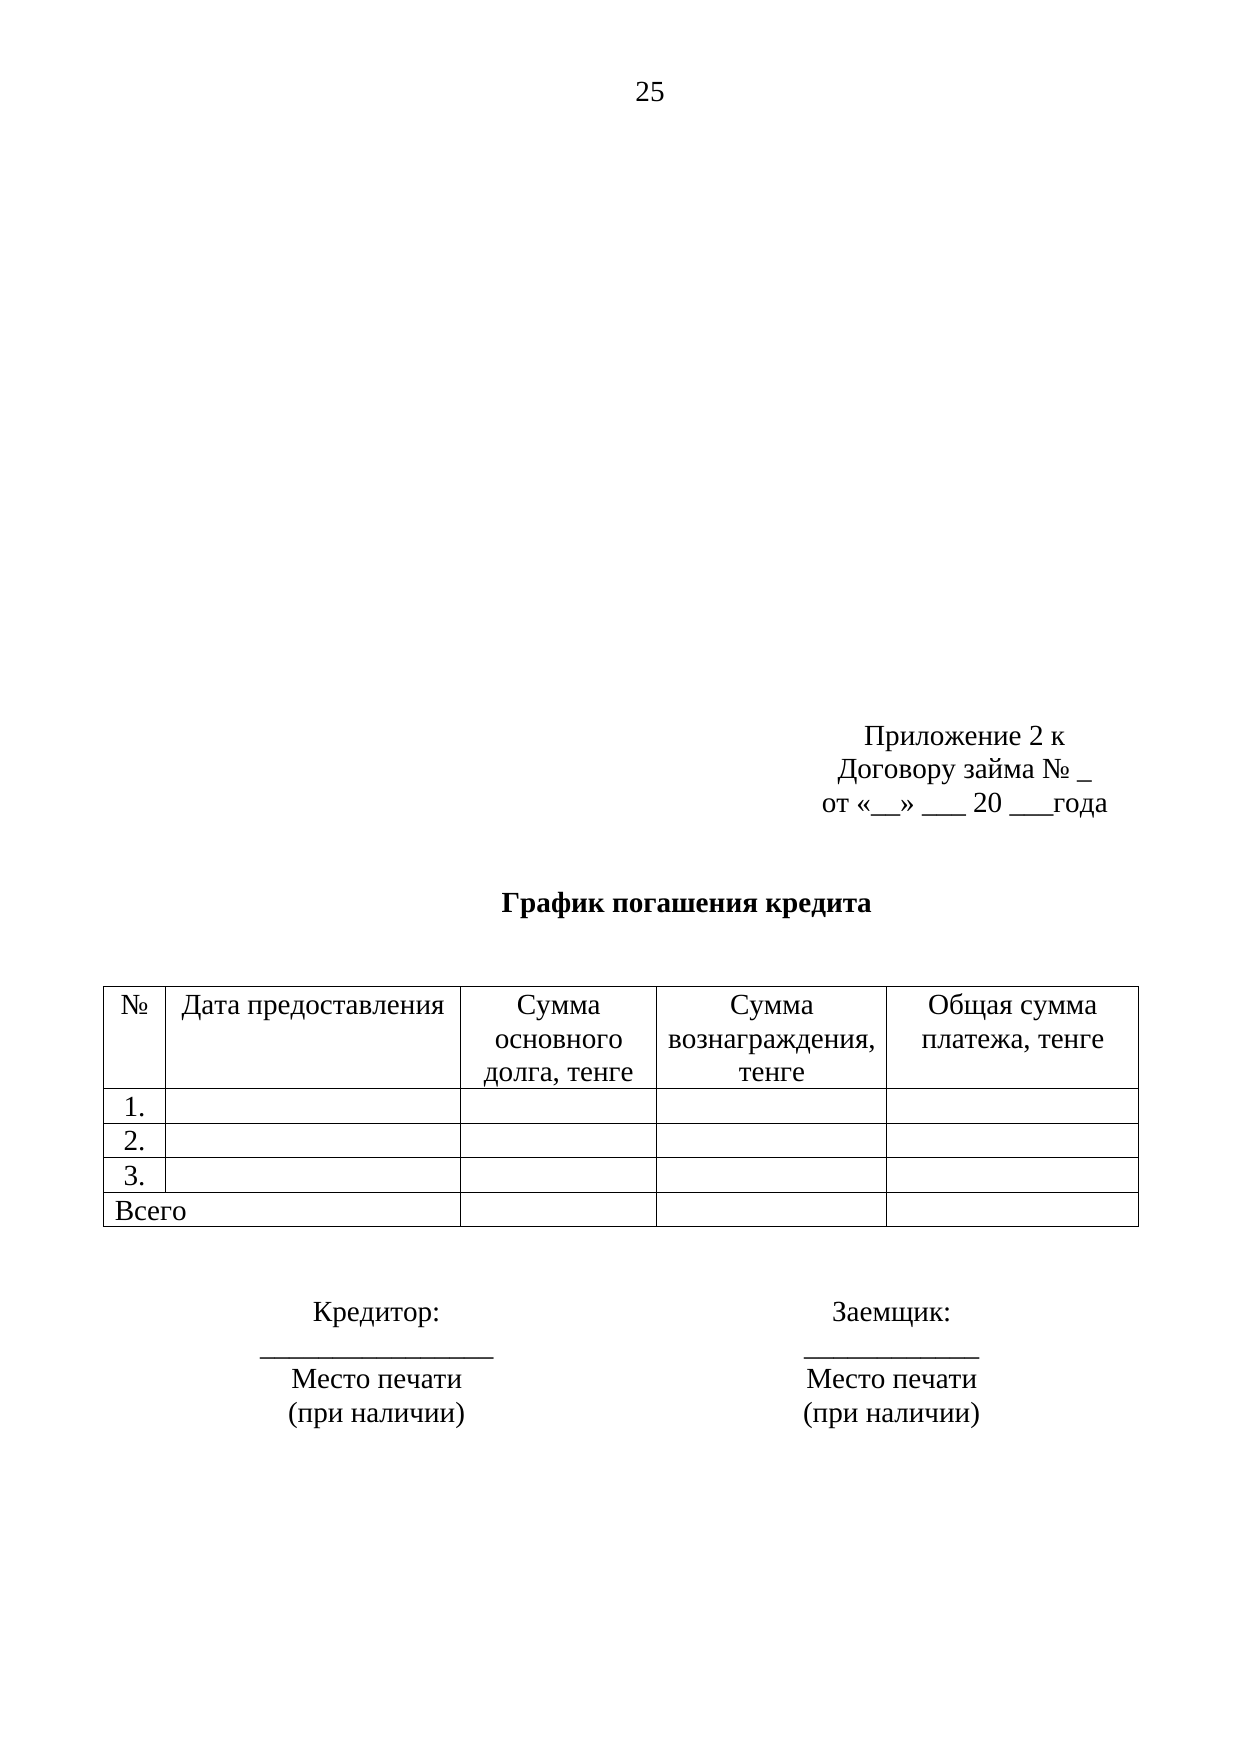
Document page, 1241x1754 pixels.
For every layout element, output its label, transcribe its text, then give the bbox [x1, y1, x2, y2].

table_cell [166, 1158, 460, 1192]
table_cell [887, 1089, 1138, 1122]
table_cell [461, 1089, 656, 1122]
table_cell 3. [104, 1158, 165, 1192]
table_header Сумма вознаграждения, тенге [657, 987, 886, 1088]
table_cell [657, 1089, 886, 1122]
table_cell [887, 1124, 1138, 1157]
table_cell [461, 1124, 656, 1157]
table_cell [887, 1158, 1138, 1192]
table_cell [887, 1193, 1138, 1226]
table_header Заемщик: ____________ Место печати (при наличии) [618, 1294, 1165, 1462]
table_cell [657, 1158, 886, 1192]
table_cell [657, 1193, 886, 1226]
text График погашения кредита [148, 886, 1152, 919]
table_header Дата предоставления [166, 987, 460, 1088]
table_cell [461, 1158, 656, 1192]
table_header Приложение 2 к Договору займа № _ от «__» ___ 20 ___года [620, 718, 1162, 818]
table_cell 1. [104, 1089, 165, 1122]
table_cell 2. [104, 1124, 165, 1157]
table_cell [166, 1089, 460, 1122]
table_header № [104, 987, 165, 1088]
table_cell [657, 1124, 886, 1157]
table_cell [461, 1193, 656, 1226]
table_header Сумма основного долга, тенге [461, 987, 656, 1088]
table_header Кредитор: ________________ Место печати (при наличии) [135, 1294, 618, 1462]
table_cell Всего [104, 1193, 460, 1226]
table_header Общая сумма платежа, тенге [887, 987, 1138, 1088]
table_cell [166, 1124, 460, 1157]
